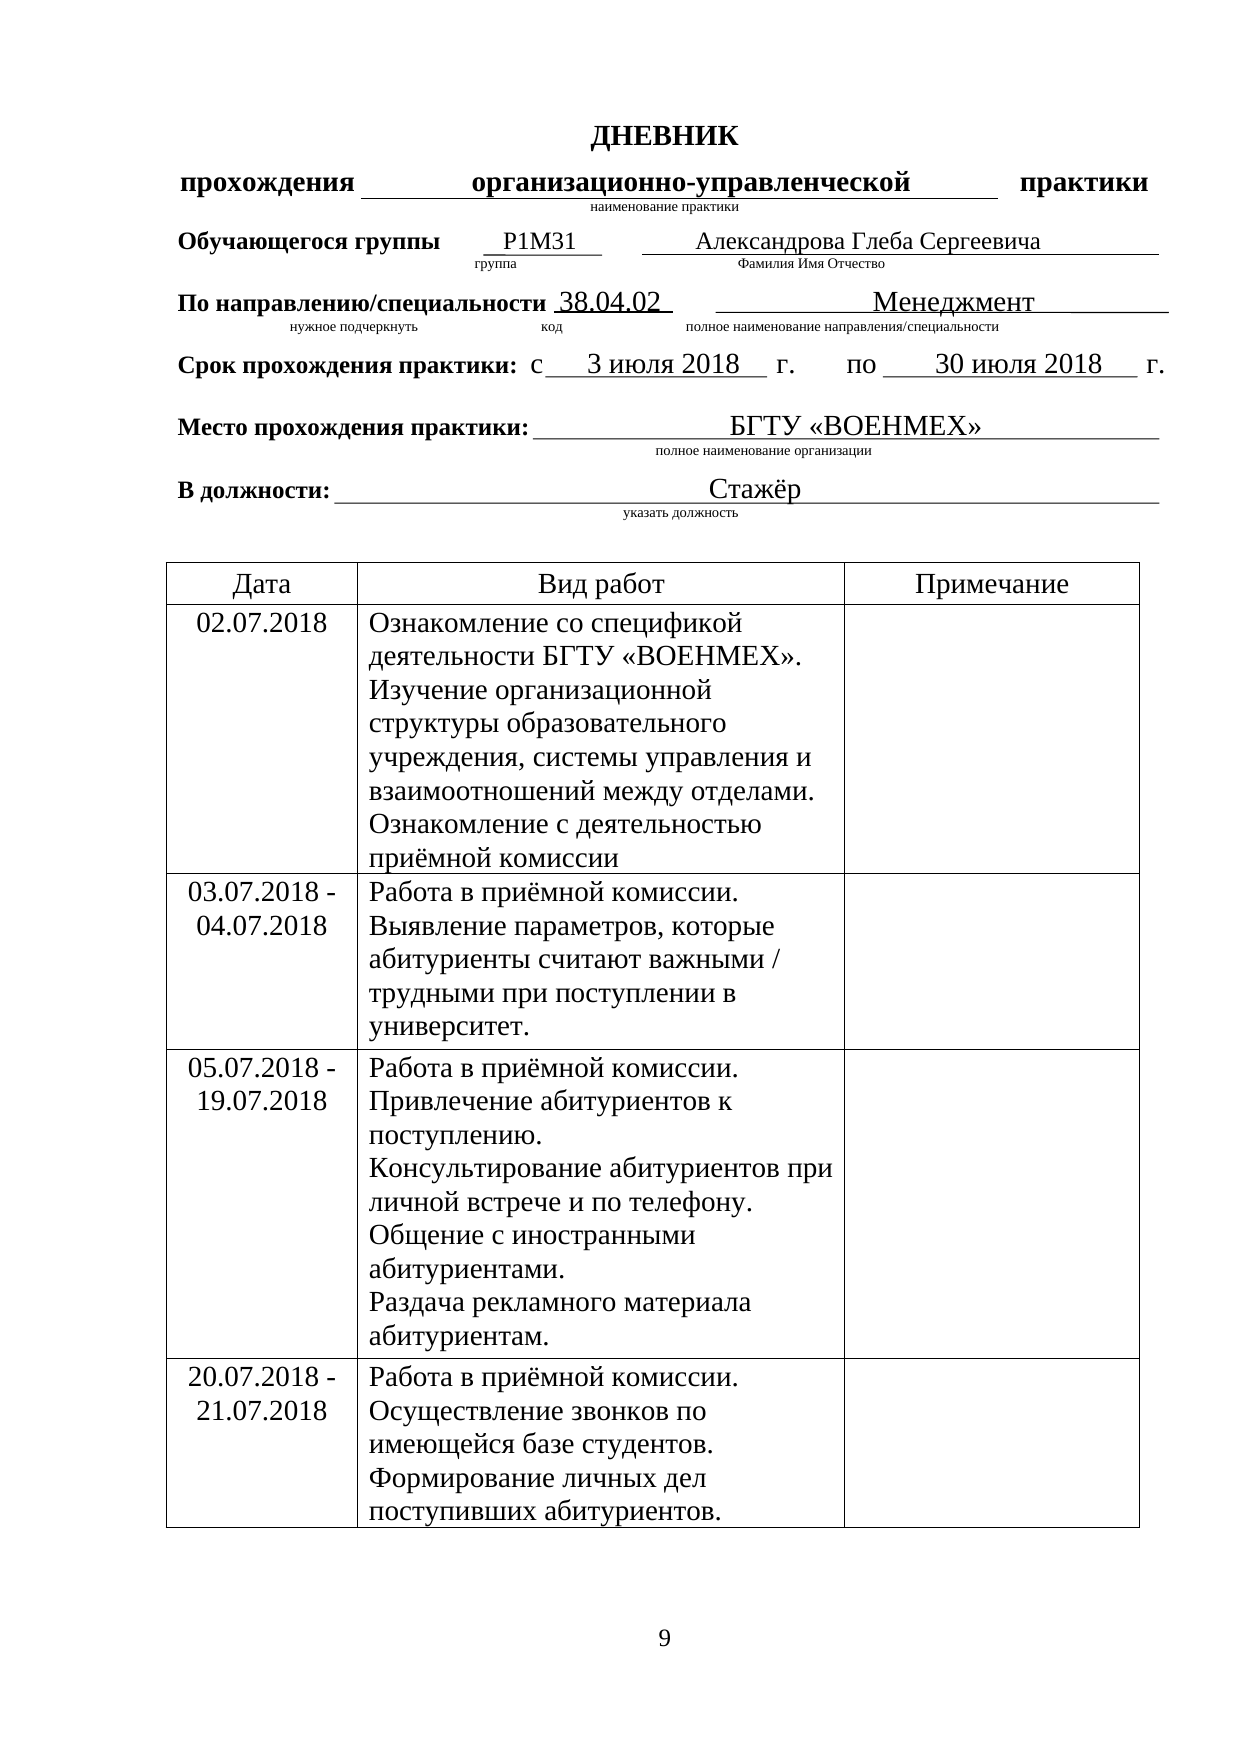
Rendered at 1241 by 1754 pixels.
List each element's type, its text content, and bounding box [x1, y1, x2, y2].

text указать должность [177, 504, 1152, 562]
table_cell 02.07.2018 [167, 605, 357, 873]
table_cell Работа в приёмной комиссии. Привлечение абитуриентов к поступлению. Консультирование абитуриентов при личной встрече и по телефону. Общение с иностранными абитуриентами. Раздача рекламного материала абитуриентам. [358, 1050, 844, 1358]
text группа Фамилия Имя Отчество [177, 255, 1152, 284]
table_cell [845, 1050, 1139, 1358]
text нужное подчеркнуть код полное наименование направления/специальности Срок прохождения практики: с 3 июля 2018 г. по 30 июля 2018 г. [177, 317, 1167, 380]
table_header Вид работ [358, 563, 844, 604]
table_cell Работа в приёмной комиссии. Осуществление звонков по имеющейся базе студентов. Формирование личных дел поступивших абитуриентов. [358, 1359, 844, 1527]
text Место прохождения практики: БГТУ «ВОЕНМЕХ» [177, 380, 1152, 442]
table_cell 05.07.2018 - 19.07.2018 [167, 1050, 357, 1358]
text прохождения организационно-управленческой практики [177, 164, 1152, 198]
table_header Примечание [845, 563, 1139, 604]
table_cell [845, 874, 1139, 1049]
table_cell 20.07.2018 - 21.07.2018 [167, 1359, 357, 1527]
text полное наименование организации В должности: Стажёр [177, 442, 1152, 504]
table_cell [845, 1359, 1139, 1527]
text ДНЕВНИК [177, 118, 1152, 152]
text наименование практики [177, 198, 1152, 226]
table_header Дата [167, 563, 357, 604]
text По направлению/специальности 38.04.02 Менеджмент [177, 284, 1152, 317]
table_cell [845, 605, 1139, 873]
table_cell Ознакомление со спецификой деятельности БГТУ «ВОЕНМЕХ». Изучение организационной структуры образовательного учреждения, системы управления и взаимоотношений между отделами. Ознакомление с деятельностью приёмной комиссии [358, 605, 844, 873]
table_cell Работа в приёмной комиссии. Выявление параметров, которые абитуриенты считают важными / трудными при поступлении в университет. [358, 874, 844, 1049]
table_cell 03.07.2018 - 04.07.2018 [167, 874, 357, 1049]
text Обучающегося группы Р1М31 Александрова Глеба Сергеевича [177, 226, 1152, 255]
